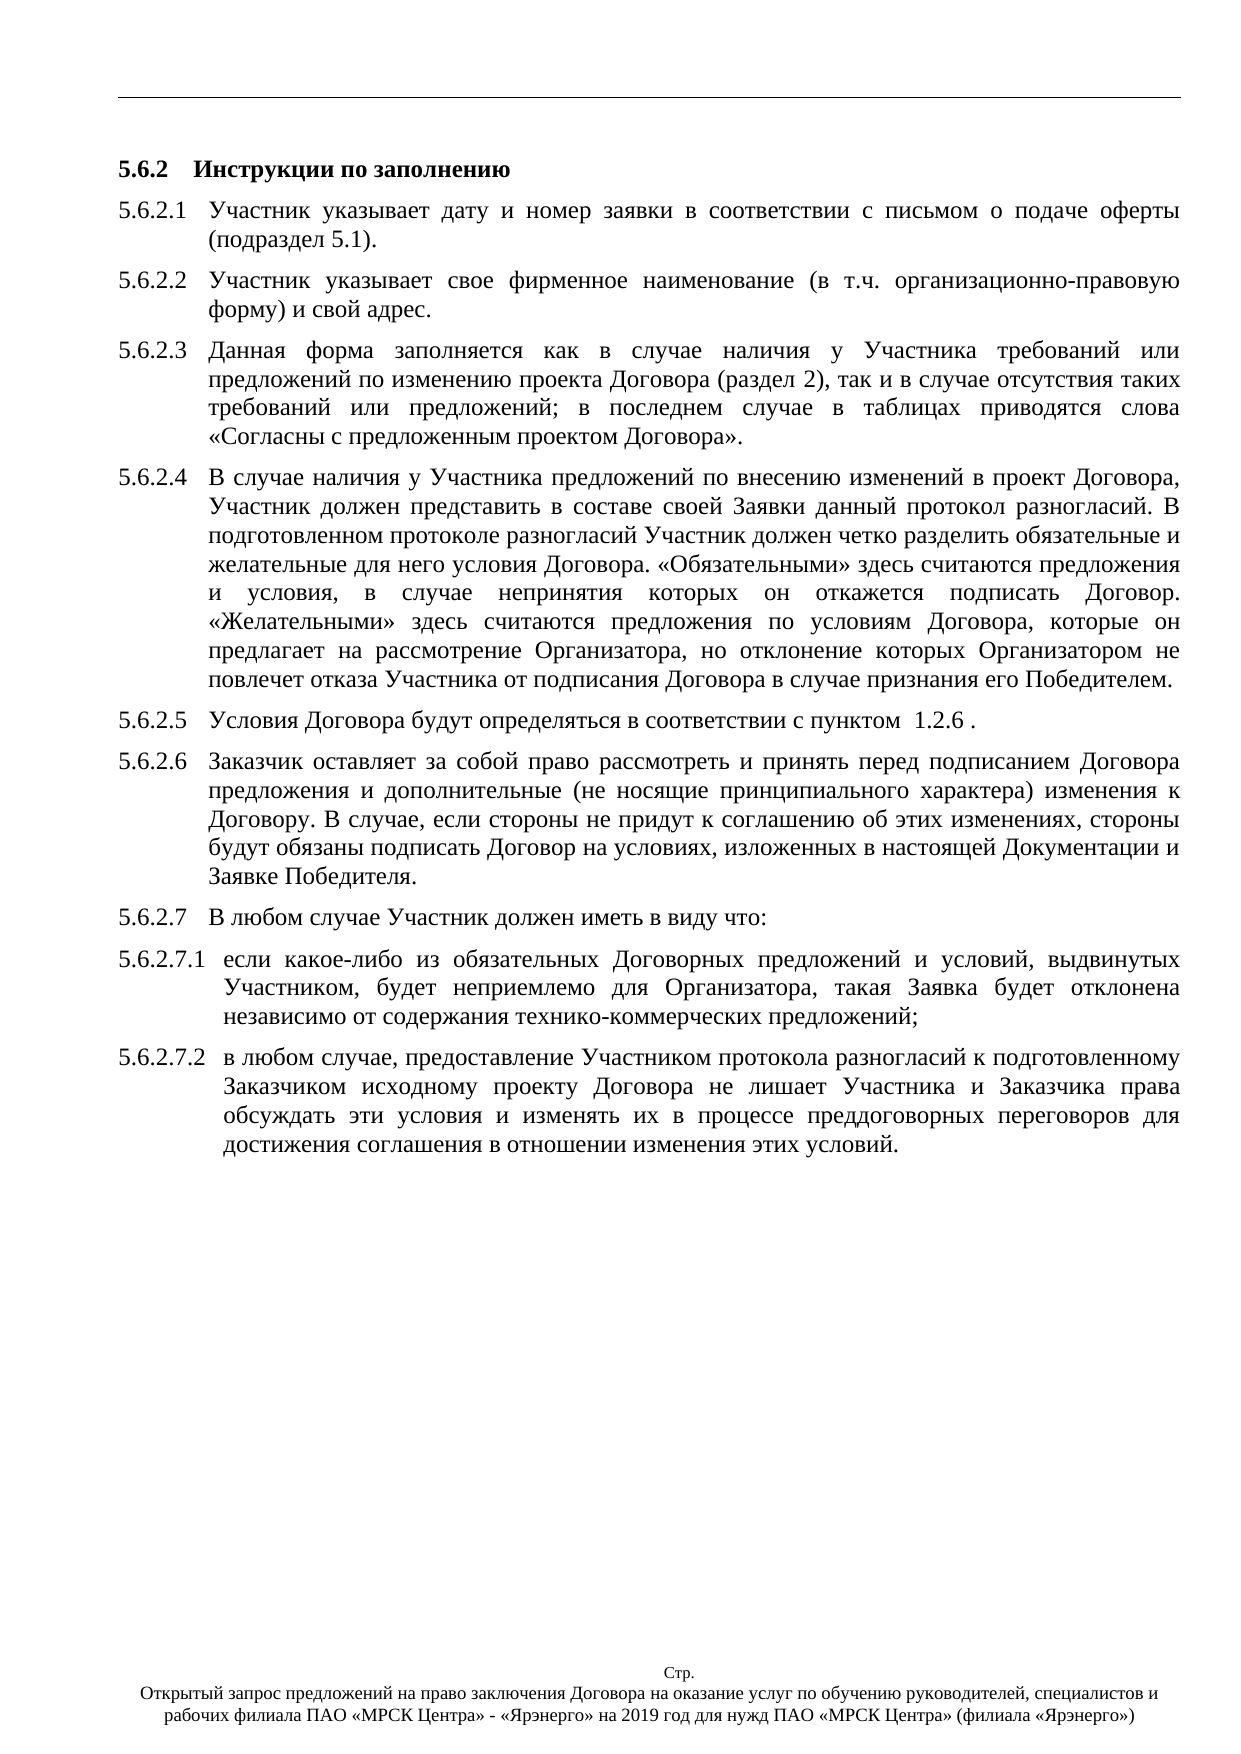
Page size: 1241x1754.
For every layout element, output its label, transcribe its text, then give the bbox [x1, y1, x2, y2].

list если какое-либо из обязательных Договорных предложений и условий, выдвинутых Участником, будет неприемлемо для Организатора, такая Заявка будет отклонена независимо от содержания технико-коммерческих предложений; [118, 944, 1181, 1030]
list В случае наличия у Участника предложений по внесению изменений в проект Договора, Участник должен представить в составе своей Заявки данный протокол разногласий. В подготовленном протоколе разногласий Участник должен четко разделить обязательные и желательные для него условия Договора. «Обязательными» здесь считаются предложения и условия, в случае непринятия которых он откажется подписать Договор. «Желательными» здесь считаются предложения по условиям Договора, которые он предлагает на рассмотрение Организатора, но отклонение которых Организатором не повлечет отказа Участника от подписания Договора в случае признания его Победителем. [118, 462, 1181, 692]
list Условия Договора будут определяться в соответствии с пунктом 1.2.6 . [118, 705, 1181, 734]
list Участник указывает свое фирменное наименование (в т.ч. организационно-правовую форму) и свой адрес. [118, 265, 1181, 322]
list Заказчик оставляет за собой право рассмотреть и принять перед подписанием Договора предложения и дополнительные (не носящие принципиального характера) изменения к Договору. В случае, если стороны не придут к соглашению об этих изменениях, стороны будут обязаны подписать Договор на условиях, изложенных в настоящей Документации и Заявке Победителя. [118, 746, 1181, 890]
list Данная форма заполняется как в случае наличия у Участника требований или предложений по изменению проекта Договора (раздел 2), так и в случае отсутствия таких требований или предложений; в последнем случае в таблицах приводятся слова «Согласны с предложенным проектом Договора». [118, 335, 1181, 450]
list В любом случае Участник должен иметь в виду что: [118, 902, 1181, 931]
list Участник указывает дату и номер заявки в соответствии с письмом о подаче оферты (подраздел 5.1). [118, 195, 1181, 252]
subtitle Инструкции по заполнению [118, 154, 1181, 182]
list в любом случае, предоставление Участником протокола разногласий к подготовленному Заказчиком исходному проекту Договора не лишает Участника и Заказчика права обсуждать эти условия и изменять их в процессе преддоговорных переговоров для достижения соглашения в отношении изменения этих условий. [118, 1042, 1181, 1157]
